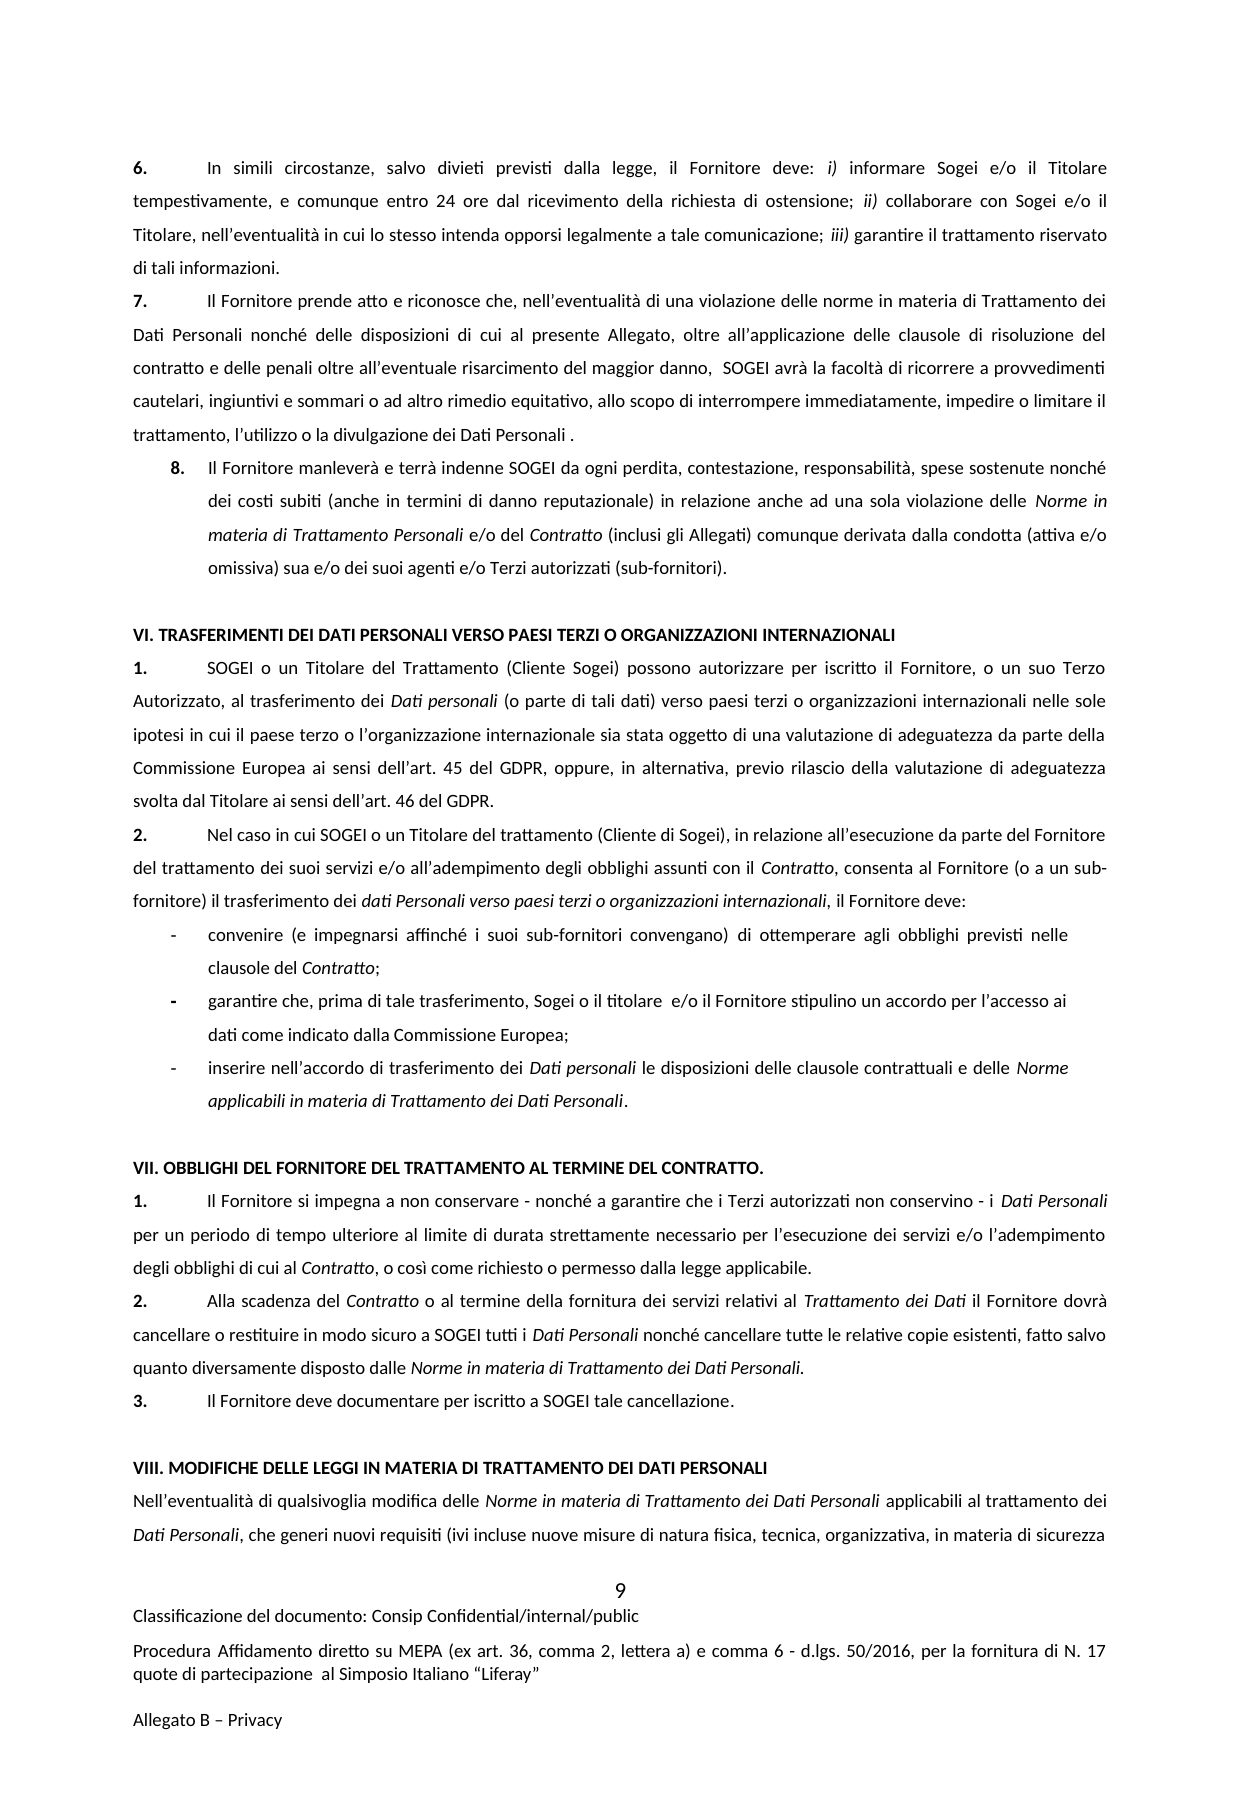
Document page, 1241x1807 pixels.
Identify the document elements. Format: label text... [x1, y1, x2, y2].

list garantire che, prima di tale trasferimento, Sogei o il titolare e/o il Fornitore stipulino un accordo per l’accesso ai dati come indicato dalla Commissione Europea; [170, 981, 1068, 1048]
text VII. OBBLIGHI DEL FORNITORE DEL TRATTAMENTO AL TERMINE DEL CONTRATTO. [133, 1148, 1107, 1181]
subtitle VI. TRASFERIMENTI DEI DATI PERSONALI VERSO PAESI TERZI O ORGANIZZAZIONI INTERNAZIONALI [133, 614, 1107, 648]
list In simili circostanze, salvo divieti previsti dalla legge, il Fornitore deve: i) informare Sogei e/o il Titolare tempestivamente, e comunque entro 24 ore dal ricevimento della richiesta di ostensione; ii) collaborare con Sogei e/o il Titolare, nell’eventualità in cui lo stesso intenda opporsi legalmente a tale comunicazione; iii) garantire il trattamento riservato di tali informazioni. [133, 148, 1107, 281]
list Il Fornitore manleverà e terrà indenne SOGEI da ogni perdita, contestazione, responsabilità, spese sostenute nonché dei costi subiti (anche in termini di danno reputazionale) in relazione anche ad una sola violazione delle Norme in materia di Trattamento Personali e/o del Contratto (inclusi gli Allegati) comunque derivata dalla condotta (attiva e/o omissiva) sua e/o dei suoi agenti e/o Terzi autorizzati (sub-fornitori). [170, 448, 1107, 581]
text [133, 1481, 1107, 1548]
text VIII. MODIFICHE DELLE LEGGI IN MATERIA DI TRATTAMENTO DEI DATI PERSONALI [133, 1448, 1107, 1481]
list SOGEI o un Titolare del Trattamento (Cliente Sogei) possono autorizzare per iscritto il Fornitore, o un suo Terzo Autorizzato, al trasferimento dei Dati personali (o parte di tali dati) verso paesi terzi o organizzazioni internazionali nelle sole ipotesi in cui il paese terzo o l’organizzazione internazionale sia stata oggetto di una valutazione di adeguatezza da parte della Commissione Europea ai sensi dell’art. 45 del GDPR, oppure, in alternativa, previo rilascio della valutazione di adeguatezza svolta dal Titolare ai sensi dell’art. 46 del GDPR. [133, 648, 1107, 814]
list Il Fornitore si impegna a non conservare - nonché a garantire che i Terzi autorizzati non conservino - i Dati Personali per un periodo di tempo ulteriore al limite di durata strettamente necessario per l’esecuzione dei servizi e/o l’adempimento degli obblighi di cui al Contratto, o così come richiesto o permesso dalla legge applicabile. [133, 1181, 1107, 1281]
list Il Fornitore prende atto e riconosce che, nell’eventualità di una violazione delle norme in materia di Trattamento dei Dati Personali nonché delle disposizioni di cui al presente Allegato, oltre all’applicazione delle clausole di risoluzione del contratto e delle penali oltre all’eventuale risarcimento del maggior danno, SOGEI avrà la facoltà di ricorrere a provvedimenti cautelari, ingiuntivi e sommari o ad altro rimedio equitativo, allo scopo di interrompere immediatamente, impedire o limitare il trattamento, l’utilizzo o la divulgazione dei Dati Personali . [133, 281, 1107, 448]
list Alla scadenza del Contratto o al termine della fornitura dei servizi relativi al Trattamento dei Dati il Fornitore dovrà cancellare o restituire in modo sicuro a SOGEI tutti i Dati Personali nonché cancellare tutte le relative copie esistenti, fatto salvo quanto diversamente disposto dalle Norme in materia di Trattamento dei Dati Personali. [133, 1281, 1107, 1381]
list inserire nell’accordo di trasferimento dei Dati personali le disposizioni delle clausole contrattuali e delle Norme applicabili in materia di Trattamento dei Dati Personali. [170, 1048, 1068, 1114]
list Nel caso in cui SOGEI o un Titolare del trattamento (Cliente di Sogei), in relazione all’esecuzione da parte del Fornitore del trattamento dei suoi servizi e/o all’adempimento degli obblighi assunti con il Contratto, consenta al Fornitore (o a un sub-fornitore) il trasferimento dei dati Personali verso paesi terzi o organizzazioni internazionali, il Fornitore deve: [133, 814, 1107, 914]
list convenire (e impegnarsi affinché i suoi sub-fornitori convengano) di ottemperare agli obblighi previsti nelle clausole del Contratto; [170, 914, 1068, 981]
list Il Fornitore deve documentare per iscritto a SOGEI tale cancellazione. [133, 1381, 1107, 1414]
